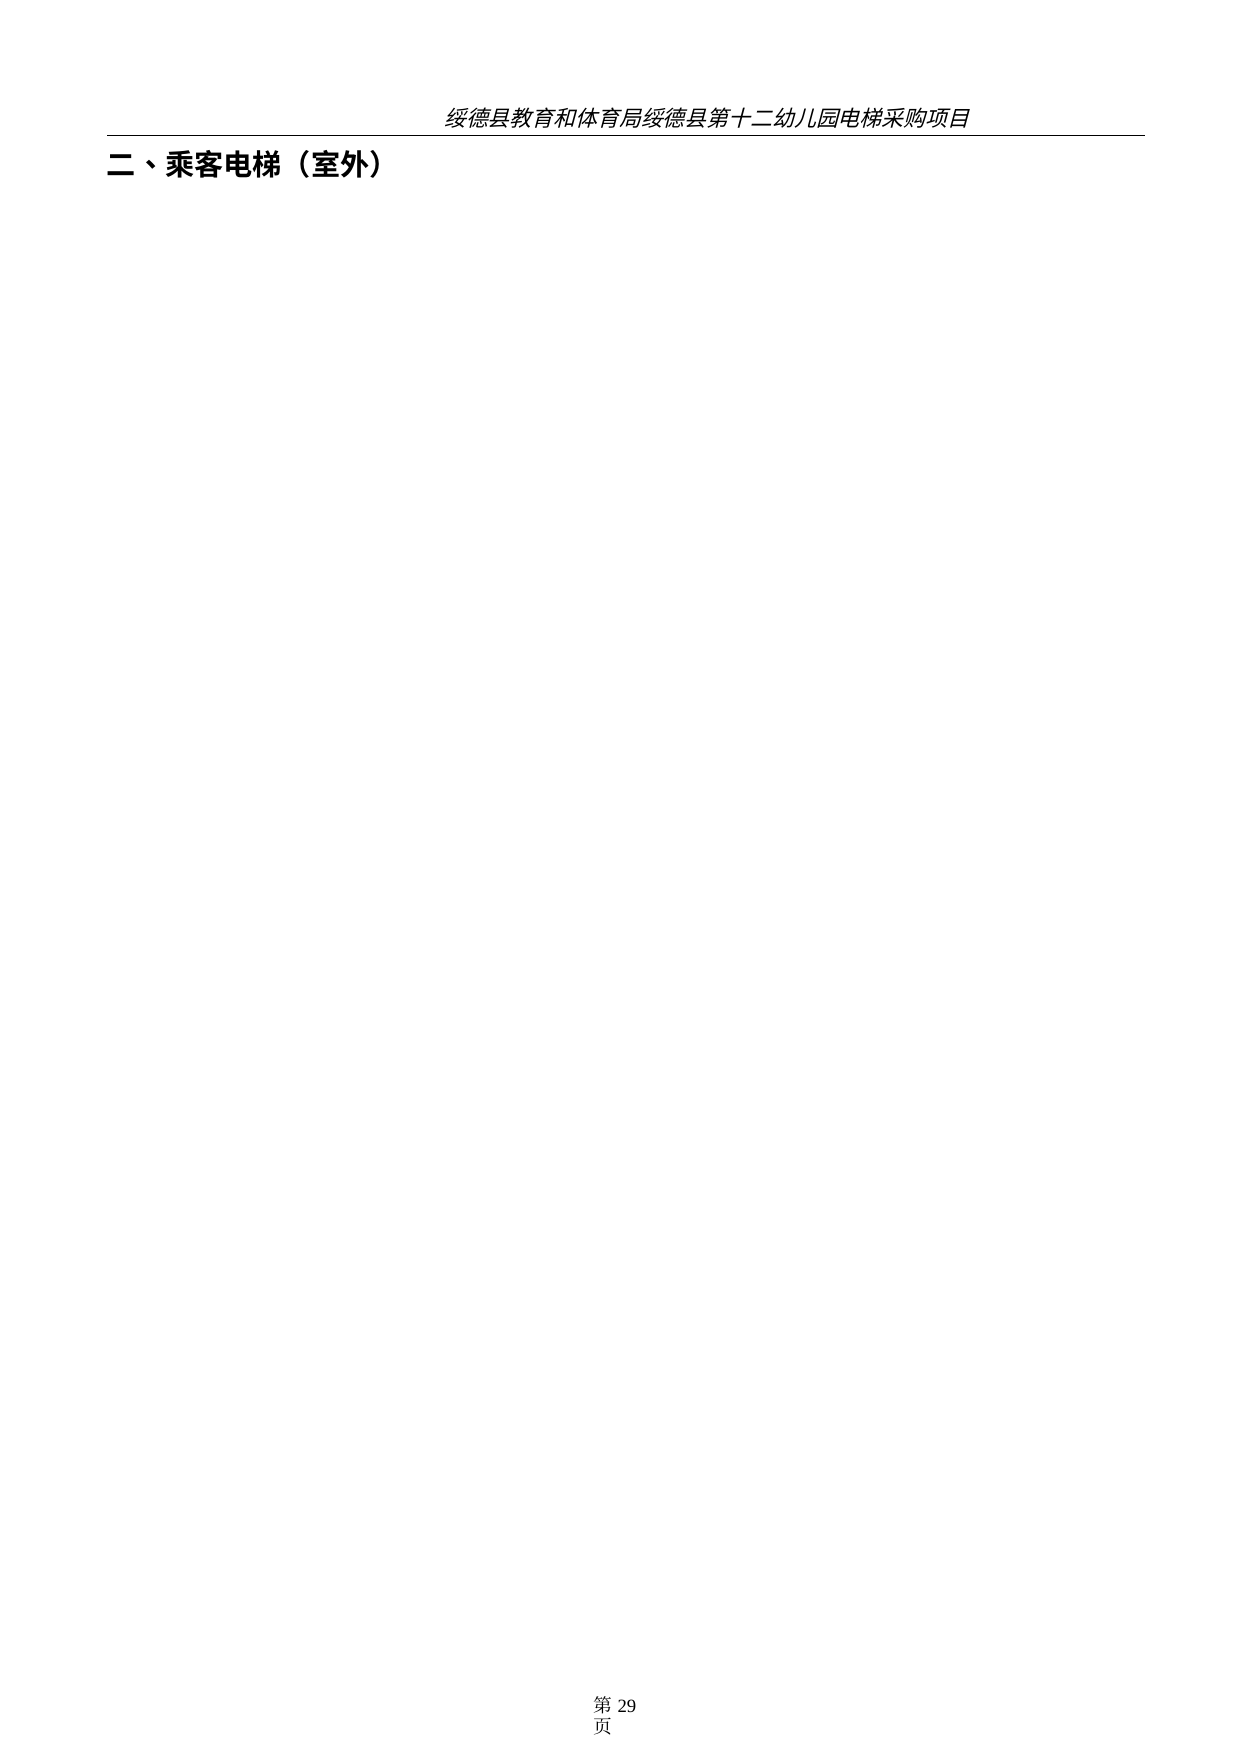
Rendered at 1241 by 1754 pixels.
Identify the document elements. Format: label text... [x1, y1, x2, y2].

text 二、乘客电梯（室外） [107, 144, 1145, 184]
